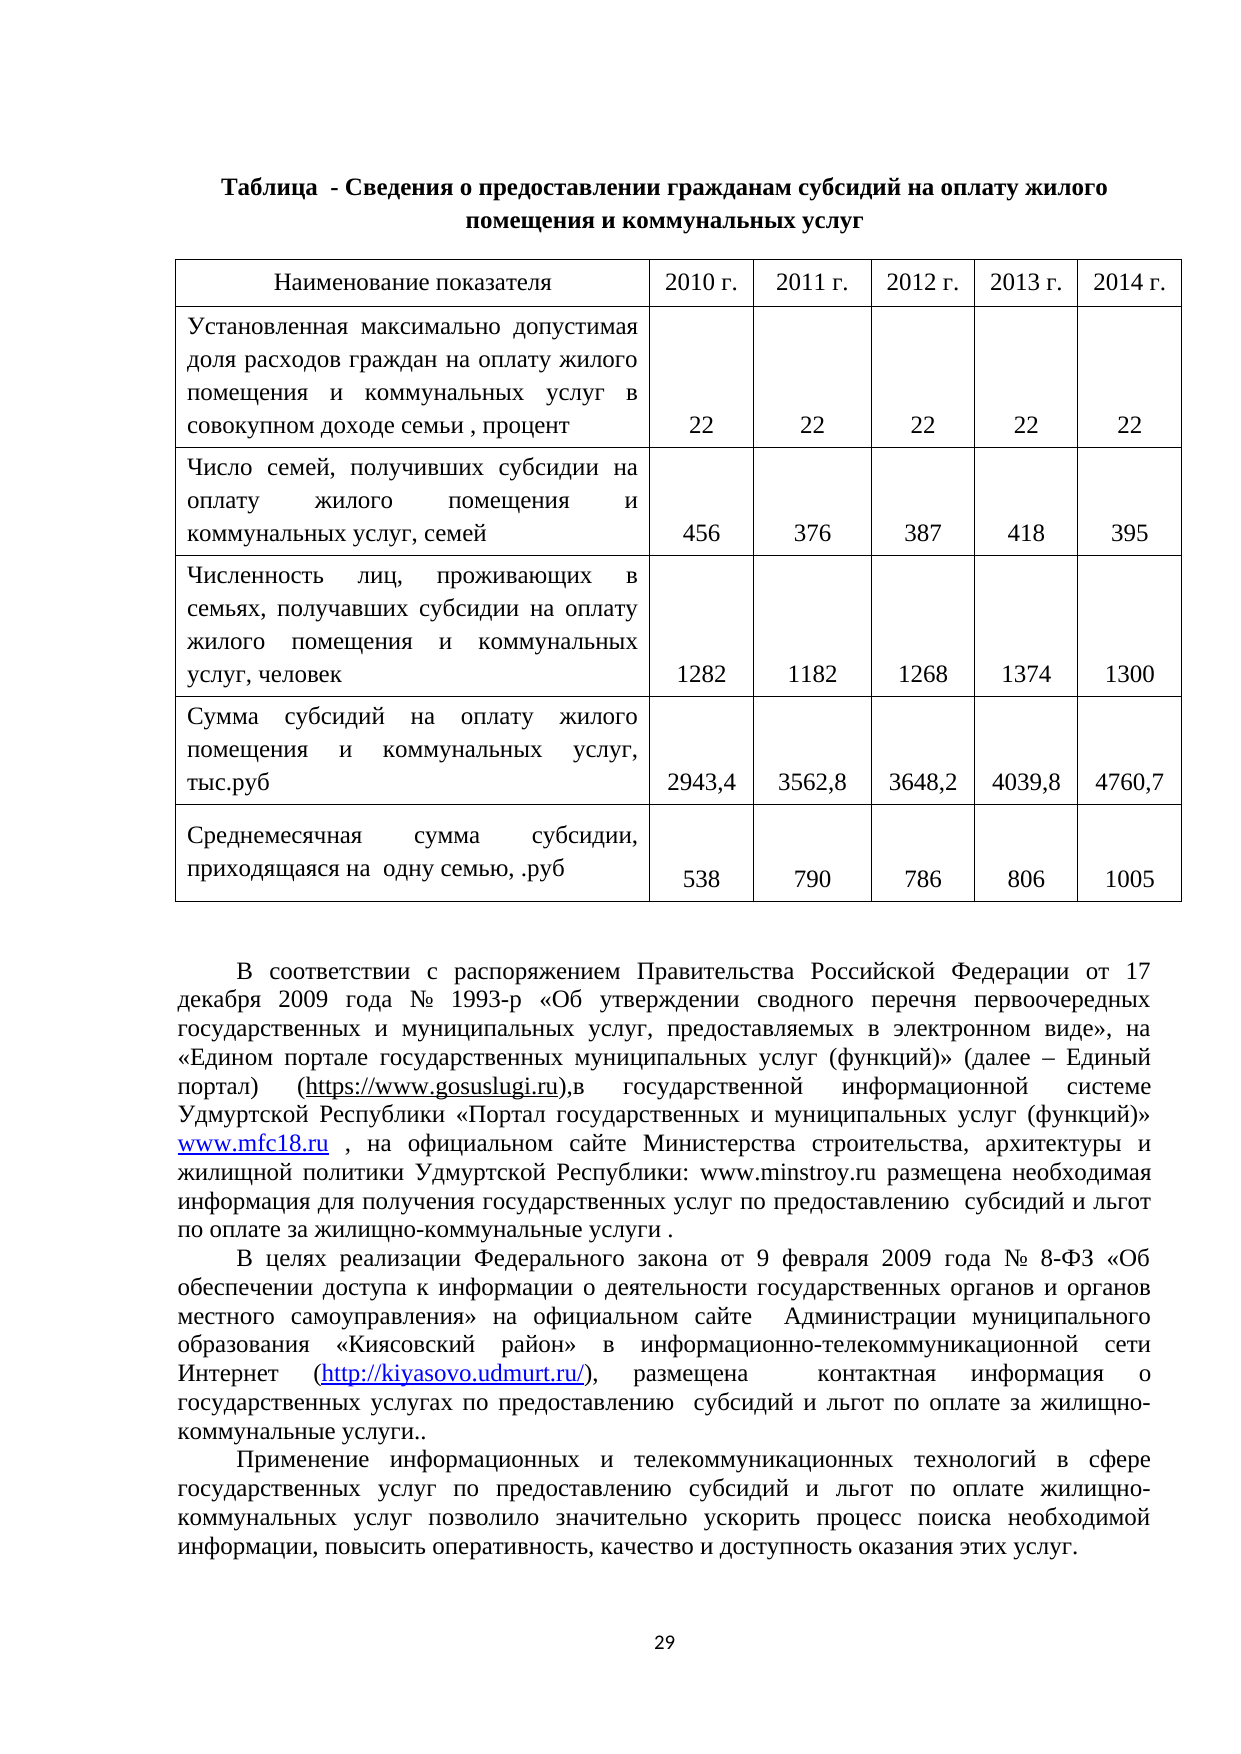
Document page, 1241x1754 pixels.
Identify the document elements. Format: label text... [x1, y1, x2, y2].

text В соответствии с распоряжением Правительства Российской Федерации от 17 декабря 2009 года № 1993-р «Об утверждении сводного перечня первоочередных государственных и муниципальных услуг, предоставляемых в электронном виде», на «Едином портале государственных муниципальных услуг (функций)» (далее – Единый портал) (https://www.gosuslugi.ru),в государственной информационной системе Удмуртской Республики «Портал государственных и муниципальных услуг (функций)» www.mfc18.ru , на официальном сайте Министерства строительства, архитектуры и жилищной политики Удмуртской Республики: www.minstroy.ru размещена необходимая информация для получения государственных услуг по предоставлению субсидий и льгот по оплате за жилищно-коммунальные услуги . [177, 956, 1152, 1243]
table_header 2010 г. [650, 260, 753, 306]
table_cell 22 [975, 307, 1077, 447]
table_header Наименование показателя [176, 260, 649, 306]
table_cell 4760,7 [1078, 697, 1181, 804]
table_cell 387 [872, 448, 974, 555]
table_cell 806 [975, 805, 1077, 901]
text Применение информационных и телекоммуникационных технологий в сфере государственных услуг по предоставлению субсидий и льгот по оплате жилищно-коммунальных услуг позволило значительно ускорить процесс поиска необходимой информации, повысить оперативность, качество и доступность оказания этих услуг. [177, 1444, 1152, 1559]
table_cell 4039,8 [975, 697, 1077, 804]
table_cell 2943,4 [650, 697, 753, 804]
table_cell 456 [650, 448, 753, 555]
table_cell 376 [754, 448, 871, 555]
table_cell 1005 [1078, 805, 1181, 901]
table_cell 1282 [650, 556, 753, 696]
table_cell 790 [754, 805, 871, 901]
table_cell 22 [872, 307, 974, 447]
table_cell 3648,2 [872, 697, 974, 804]
table_cell 1374 [975, 556, 1077, 696]
text В целях реализации Федерального закона от 9 февраля 2009 года № 8-ФЗ «Об обеспечении доступа к информации о деятельности государственных органов и органов местного самоуправления» на официальном сайте Администрации муниципального образования «Киясовский район» в информационно-телекоммуникационной сети Интернет (http://kiyasovo.udmurt.ru/), размещена контактная информация о государственных услугах по предоставлению субсидий и льгот по оплате за жилищно-коммунальные услуги.. [177, 1243, 1152, 1444]
table_header 2011 г. [754, 260, 871, 306]
table_header 2013 г. [975, 260, 1077, 306]
table_cell 22 [650, 307, 753, 447]
table_cell 3562,8 [754, 697, 871, 804]
table_cell 395 [1078, 448, 1181, 555]
table_cell 538 [650, 805, 753, 901]
table_header 2012 г. [872, 260, 974, 306]
table_cell 1300 [1078, 556, 1181, 696]
table_cell 786 [872, 805, 974, 901]
table_cell Сумма субсидий на оплату жилого помещения и коммунальных услуг, тыс.руб [176, 697, 649, 804]
text Таблица - Сведения о предоставлении гражданам субсидий на оплату жилого помещения и коммунальных услуг [177, 172, 1152, 234]
table_cell 1182 [754, 556, 871, 696]
table_cell Число семей, получивших субсидии на оплату жилого помещения и коммунальных услуг, семей [176, 448, 649, 555]
table_header 2014 г. [1078, 260, 1181, 306]
table_cell 418 [975, 448, 1077, 555]
table_cell 1268 [872, 556, 974, 696]
table_cell Установленная максимально допустимая доля расходов граждан на оплату жилого помещения и коммунальных услуг в совокупном доходе семьи , процент [176, 307, 649, 447]
table_cell 22 [1078, 307, 1181, 447]
table_cell Численность лиц, проживающих в семьях, получавших субсидии на оплату жилого помещения и коммунальных услуг, человек [176, 556, 649, 696]
table_cell Среднемесячная сумма субсидии, приходящаяся на одну семью, .руб [176, 805, 649, 901]
table_cell 22 [754, 307, 871, 447]
